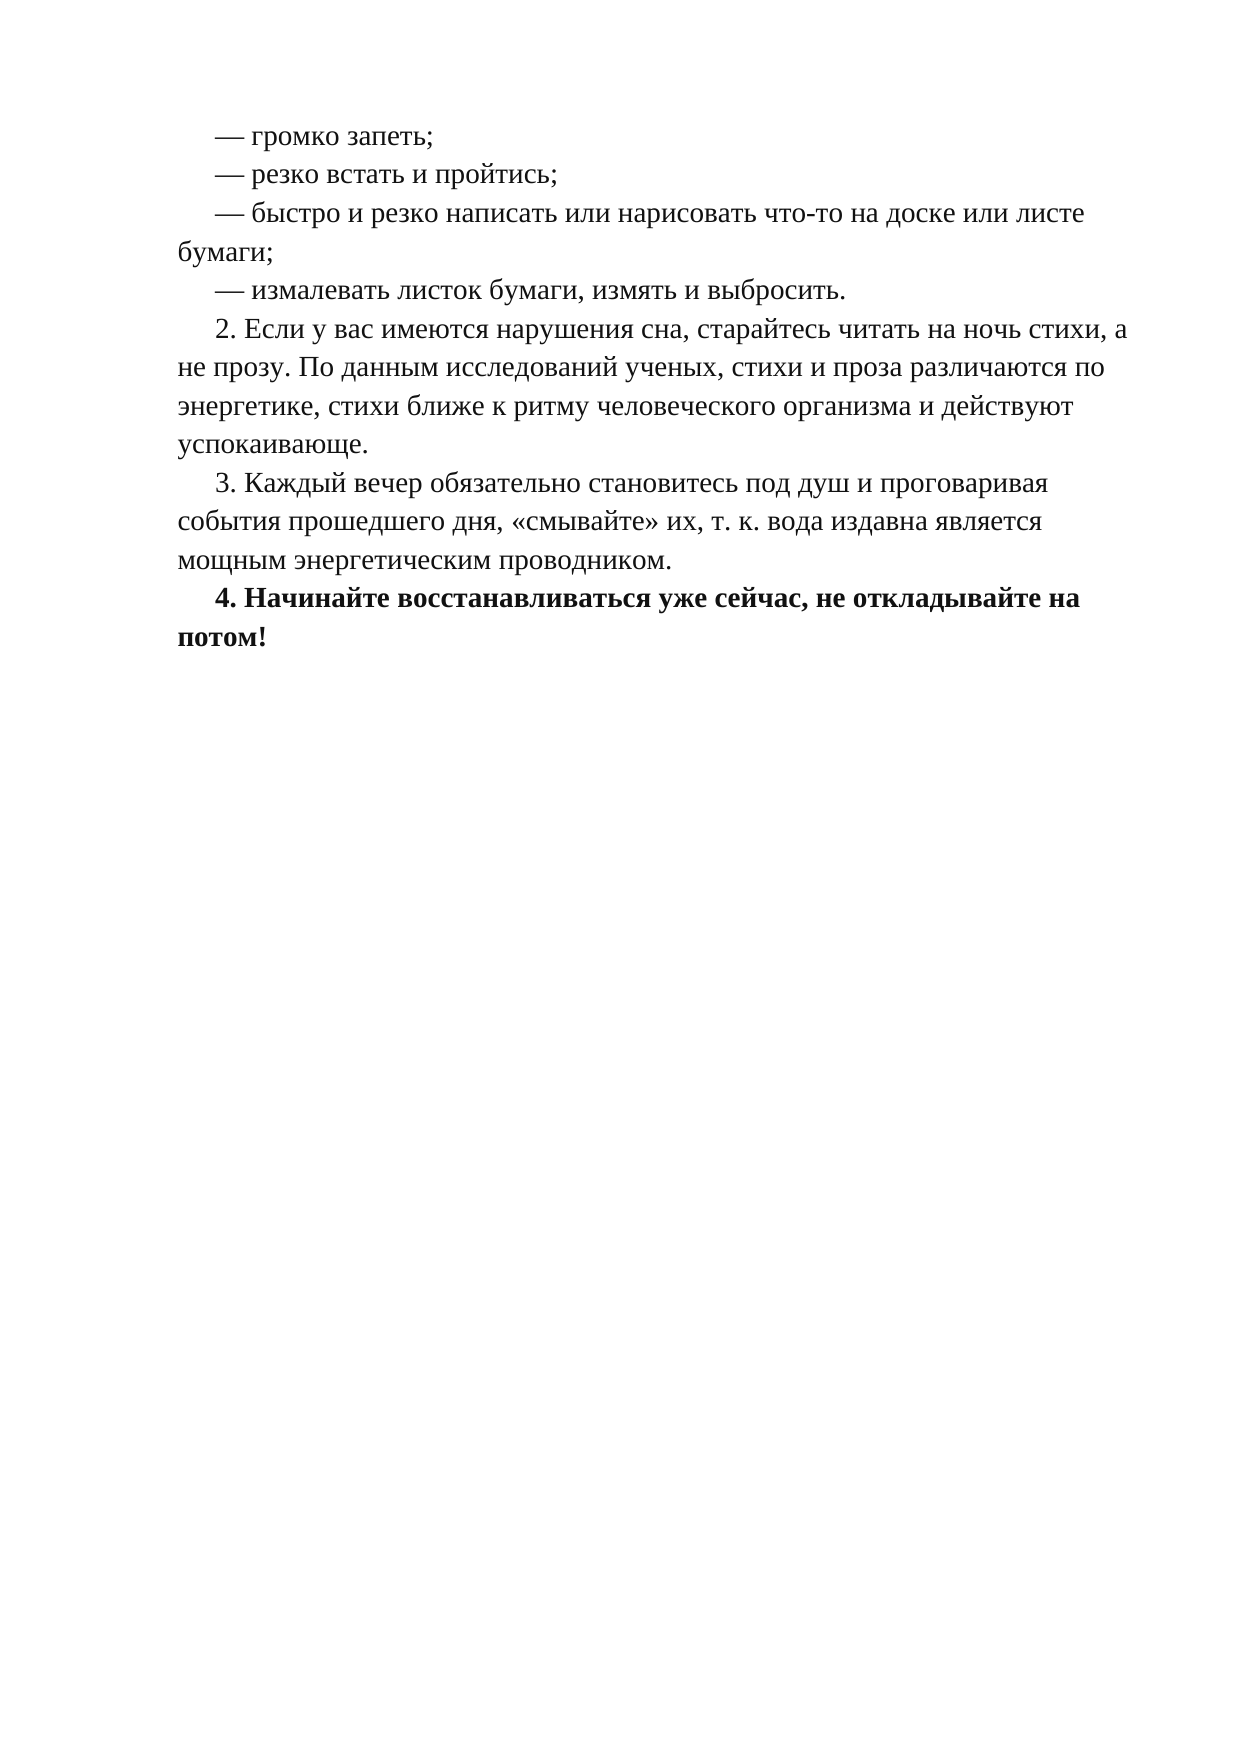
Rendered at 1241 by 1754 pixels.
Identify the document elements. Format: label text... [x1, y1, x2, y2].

text 2. Если у вас имеются нарушения сна, старайтесь читать на ночь стихи, а не прозу. По данным исследований ученых, стихи и проза различаются по энергетике, стихи ближе к ритму человеческого организма и действуют успокаивающе. [177, 311, 1152, 460]
text 4. Начинайте восстанавливаться уже сейчас, не откладывайте на потом! [177, 581, 1152, 653]
text — измалевать листок бумаги, измять и выбросить. [177, 272, 1152, 306]
text — резко встать и пройтись; [177, 157, 1152, 190]
text 3. Каждый вечер обязательно становитесь под душ и проговаривая события прошедшего дня, «смывайте» их, т. к. вода издавна является мощным энергетическим проводником. [177, 465, 1152, 576]
text — громко запеть; [177, 118, 1152, 152]
text — быстро и резко написать или нарисовать что-то на доске или листе бумаги; [177, 195, 1152, 267]
